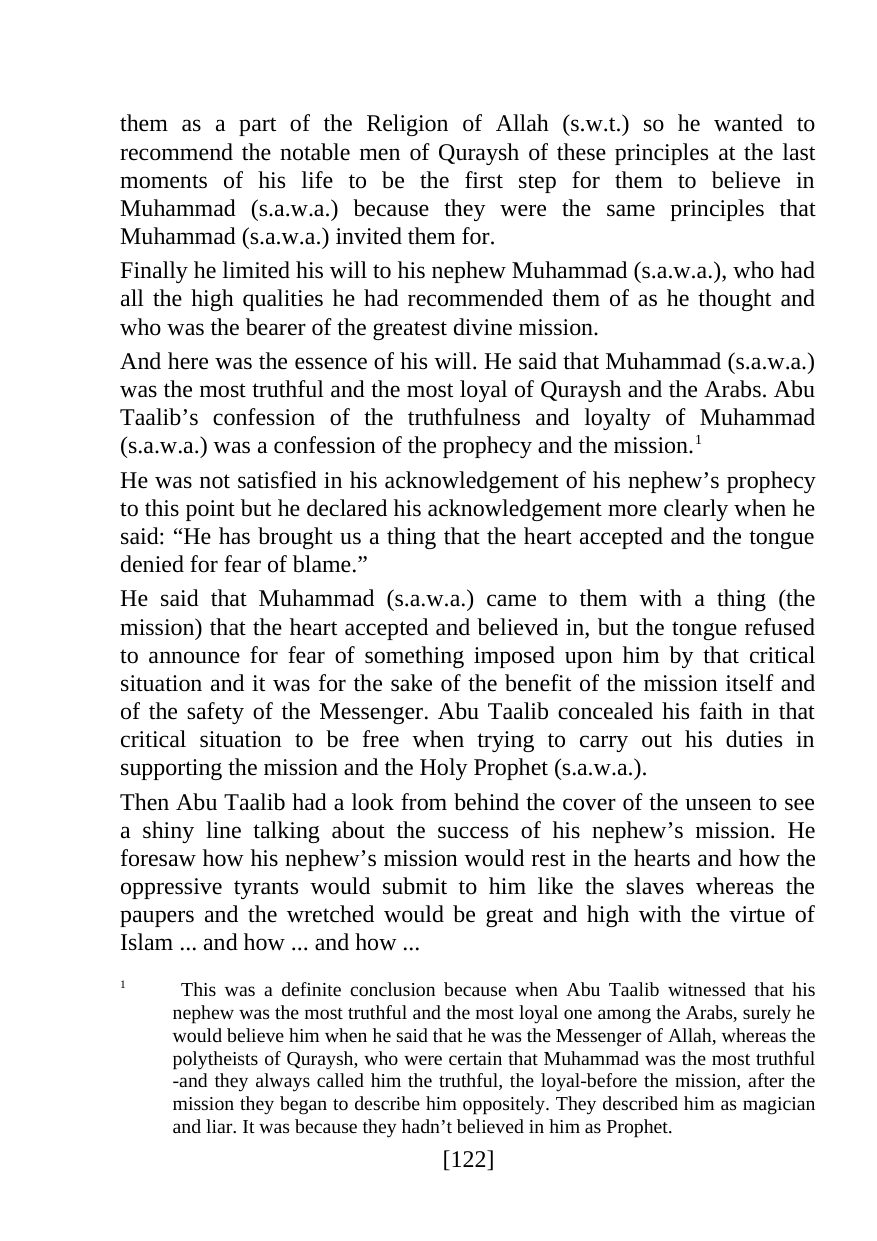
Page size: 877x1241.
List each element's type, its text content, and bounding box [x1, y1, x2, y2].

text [120, 109, 817, 250]
text He said that Muhammad (s.a.w.a.) came to them with a thing (the mission) that the heart accepted and believed in, but the tongue refused to announce for fear of something imposed upon him by that critical situation and it was for the sake of the benefit of the mission itself and of the safety of the Messenger. Abu Taalib concealed his faith in that critical situation to be free when trying to carry out his duties in supporting the mission and the Holy Prophet (s.a.w.a.). [120, 584, 817, 781]
text And here was the essence of his will. He said that Muhammad (s.a.w.a.) was the most truthful and the most loyal of Quraysh and the Arabs. Abu Taalib’s confession of the truthfulness and loyalty of Muhammad (s.a.w.a.) was a confession of the prophecy and the mission. [120, 347, 817, 459]
text Then Abu Taalib had a look from behind the cover of the unseen to see a shiny line talking about the success of his nephew’s mission. He foresaw how his nephew’s mission would rest in the hearts and how the oppressive tyrants would submit to him like the slaves whereas the paupers and the wretched would be great and high with the virtue of Islam ... and how ... and how ... [120, 787, 817, 956]
text He was not satisfied in his acknowledgement of his nephew’s prophecy to this point but he declared his acknowledgement more clearly when he said: “He has brought us a thing that the heart accepted and the tongue denied for fear of blame.” [120, 466, 817, 578]
text Finally he limited his will to his nephew Muhammad (s.a.w.a.), who had all the high qualities he had recommended them of as he thought and who was the bearer of the greatest divine mission. [120, 256, 817, 341]
